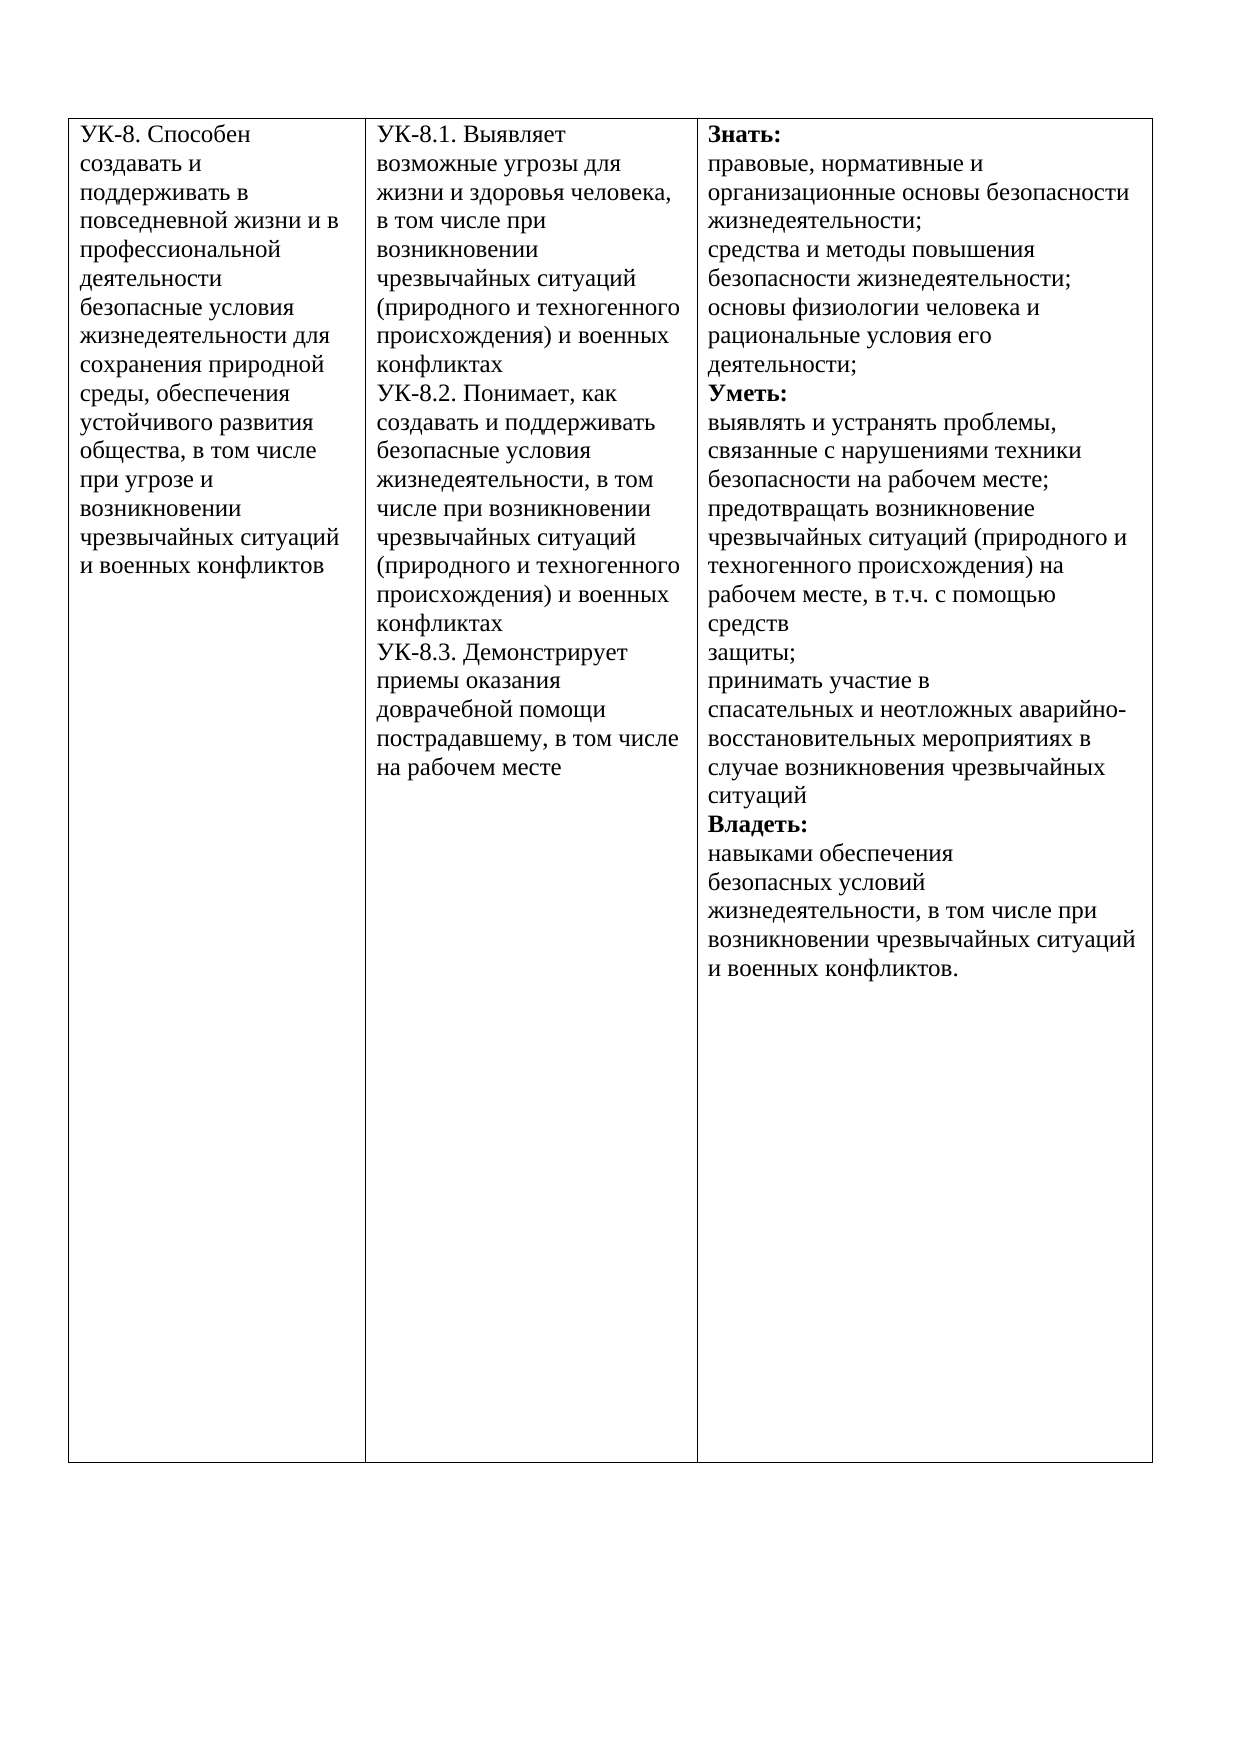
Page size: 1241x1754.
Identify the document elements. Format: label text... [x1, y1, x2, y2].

table_cell УК-8. Способен создавать и поддерживать в повседневной жизни и в профессиональной деятельности безопасные условия жизнедеятельности для сохранения природной среды, обеспечения устойчивого развития общества, в том числе при угрозе и возникновении чрезвычайных ситуаций и военных конфликтов [69, 119, 365, 1462]
table_cell Знать: правовые, нормативные и организационные основы безопасности жизнедеятельности; средства и методы повышения безопасности жизнедеятельности; основы физиологии человека и рациональные условия его деятельности; Уметь: выявлять и устранять проблемы, связанные с нарушениями техники безопасности на рабочем месте; предотвращать возникновение чрезвычайных ситуаций (природного и техногенного происхождения) на рабочем месте, в т.ч. с помощью средств защиты; принимать участие в спасательных и неотложных аварийно- восстановительных мероприятиях в случае возникновения чрезвычайных ситуаций Владеть: навыками обеспечения безопасных условий жизнедеятельности, в том числе при возникновении чрезвычайных ситуаций и военных конфликтов. [698, 119, 1152, 1462]
table_cell УК-8.1. Выявляет возможные угрозы для жизни и здоровья человека, в том числе при возникновении чрезвычайных ситуаций (природного и техногенного происхождения) и военных конфликтах УК-8.2. Понимает, как создавать и поддерживать безопасные условия жизнедеятельности, в том числе при возникновении чрезвычайных ситуаций (природного и техногенного происхождения) и военных конфликтах УК-8.3. Демонстрирует приемы оказания доврачебной помощи пострадавшему, в том числе на рабочем месте [366, 119, 697, 1462]
